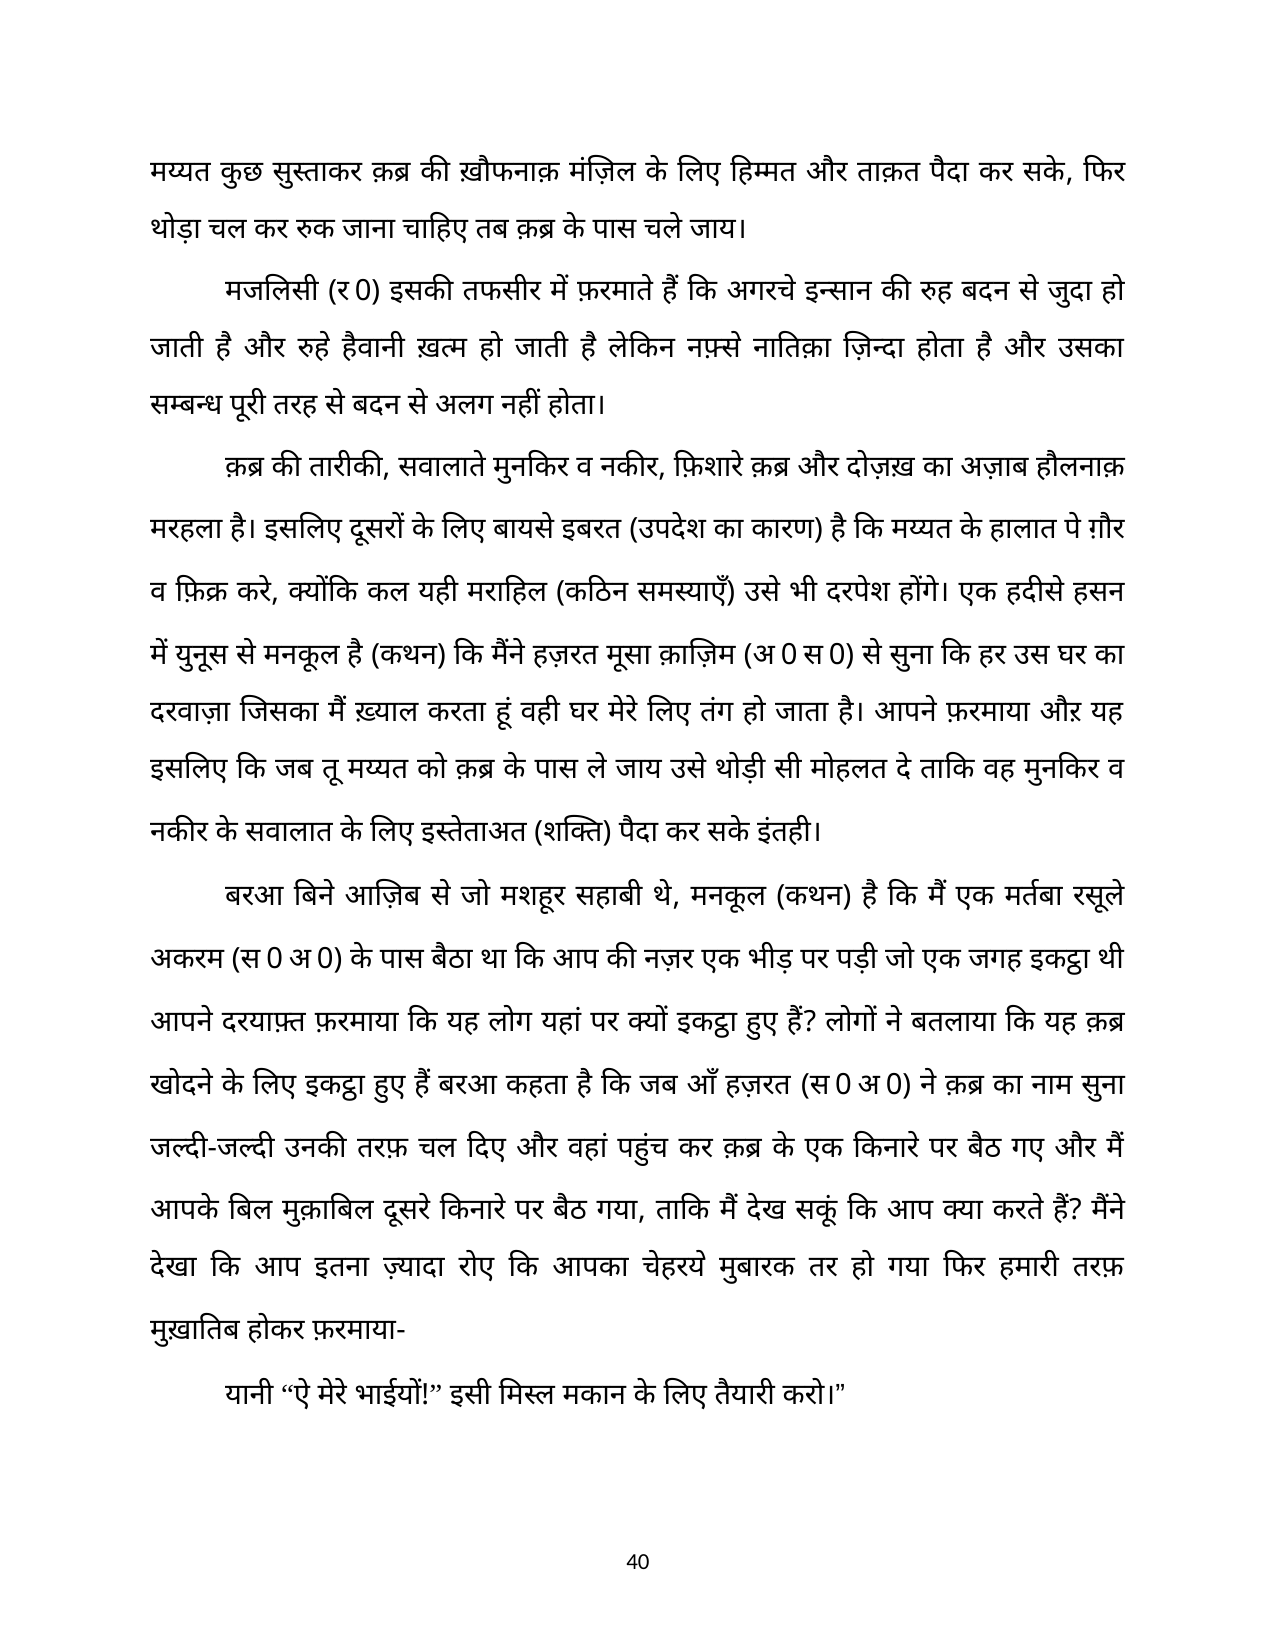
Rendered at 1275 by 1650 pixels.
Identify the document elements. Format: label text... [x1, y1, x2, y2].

text क़ब्र की तारीकी, सवालाते मुनकिर व नकीर, फ़िशारे क़ब्र और दोज़ख़ का अज़ाब हौलनाक़ मरहला है। इसलिए दूसरों के लिए बायसे इबरत (उपदेश का कारण) है कि मय्यत के हालात पे ग़ौर व फ़िक्र करे, क्योंकि कल यही मराहिल (कठिन समस्याएँ) उसे भी दरपेश होंगे। एक हदीसे हसन में युनूस से मनकूल है (कथन) कि मैंने हज़रत मूसा क़ाज़िम (अ0स0) से सुना कि हर उस घर का दरवाज़ा जिसका मैं ख़्याल करता हूं वही घर मेरे लिए तंग हो जाता है। आपने फ़रमाया औऱ यह इसलिए कि जब तू मय्यत को क़ब्र के पास ले जाय उसे थोड़ी सी मोहलत दे ताकि वह मुनकिर व नकीर के सवालात के लिए इस्तेताअत (शक्ति) पैदा कर सके इंतही। [150, 445, 1125, 853]
text बरआ बिने आज़िब से जो मशहूर सहाबी थे, मनकूल (कथन) है कि मैं एक मर्तबा रसूले अकरम (स0अ0) के पास बैठा था कि आप की नज़र एक भीड़ पर पड़ी जो एक जगह इकट्ठा थी आपने दरयाफ़्त फ़रमाया कि यह लोग यहां पर क्यों इकट्ठा हुए हैं? लोगों ने बतलाया कि यह क़ब्र खोदने के लिए इकट्ठा हुए हैं बरआ कहता है कि जब आँ हज़रत (स0अ0) ने क़ब्र का नाम सुना जल्दी-जल्दी उनकी तरफ़ चल दिए और वहां पहुंच कर क़ब्र के एक किनारे पर बैठ गए और मैं आपके बिल मुक़ाबिल दूसरे किनारे पर बैठ गया, ताकि मैं देख सकूं कि आप क्या करते हैं? मैंने देखा कि आप इतना ज़्यादा रोए कि आपका चेहरये मुबारक तर हो गया फिर हमारी तरफ़ मुख़ातिब होकर फ़रमाया- [150, 874, 1125, 1351]
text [150, 150, 1125, 250]
text मजलिसी (र0) इसकी तफसीर में फ़रमाते हैं कि अगरचे इन्सान की रुह बदन से जुदा हो जाती है और रुहे हैवानी ख़त्म हो जाती है लेकिन नफ़्से नातिक़ा ज़िन्दा होता है और उसका सम्बन्ध पूरी तरह से बदन से अलग नहीं होता। [150, 269, 1125, 426]
text यानी “ऐ मेरे भाईयों!” इसी मिस्ल मकान के लिए तैयारी करो।” [150, 1373, 1125, 1416]
